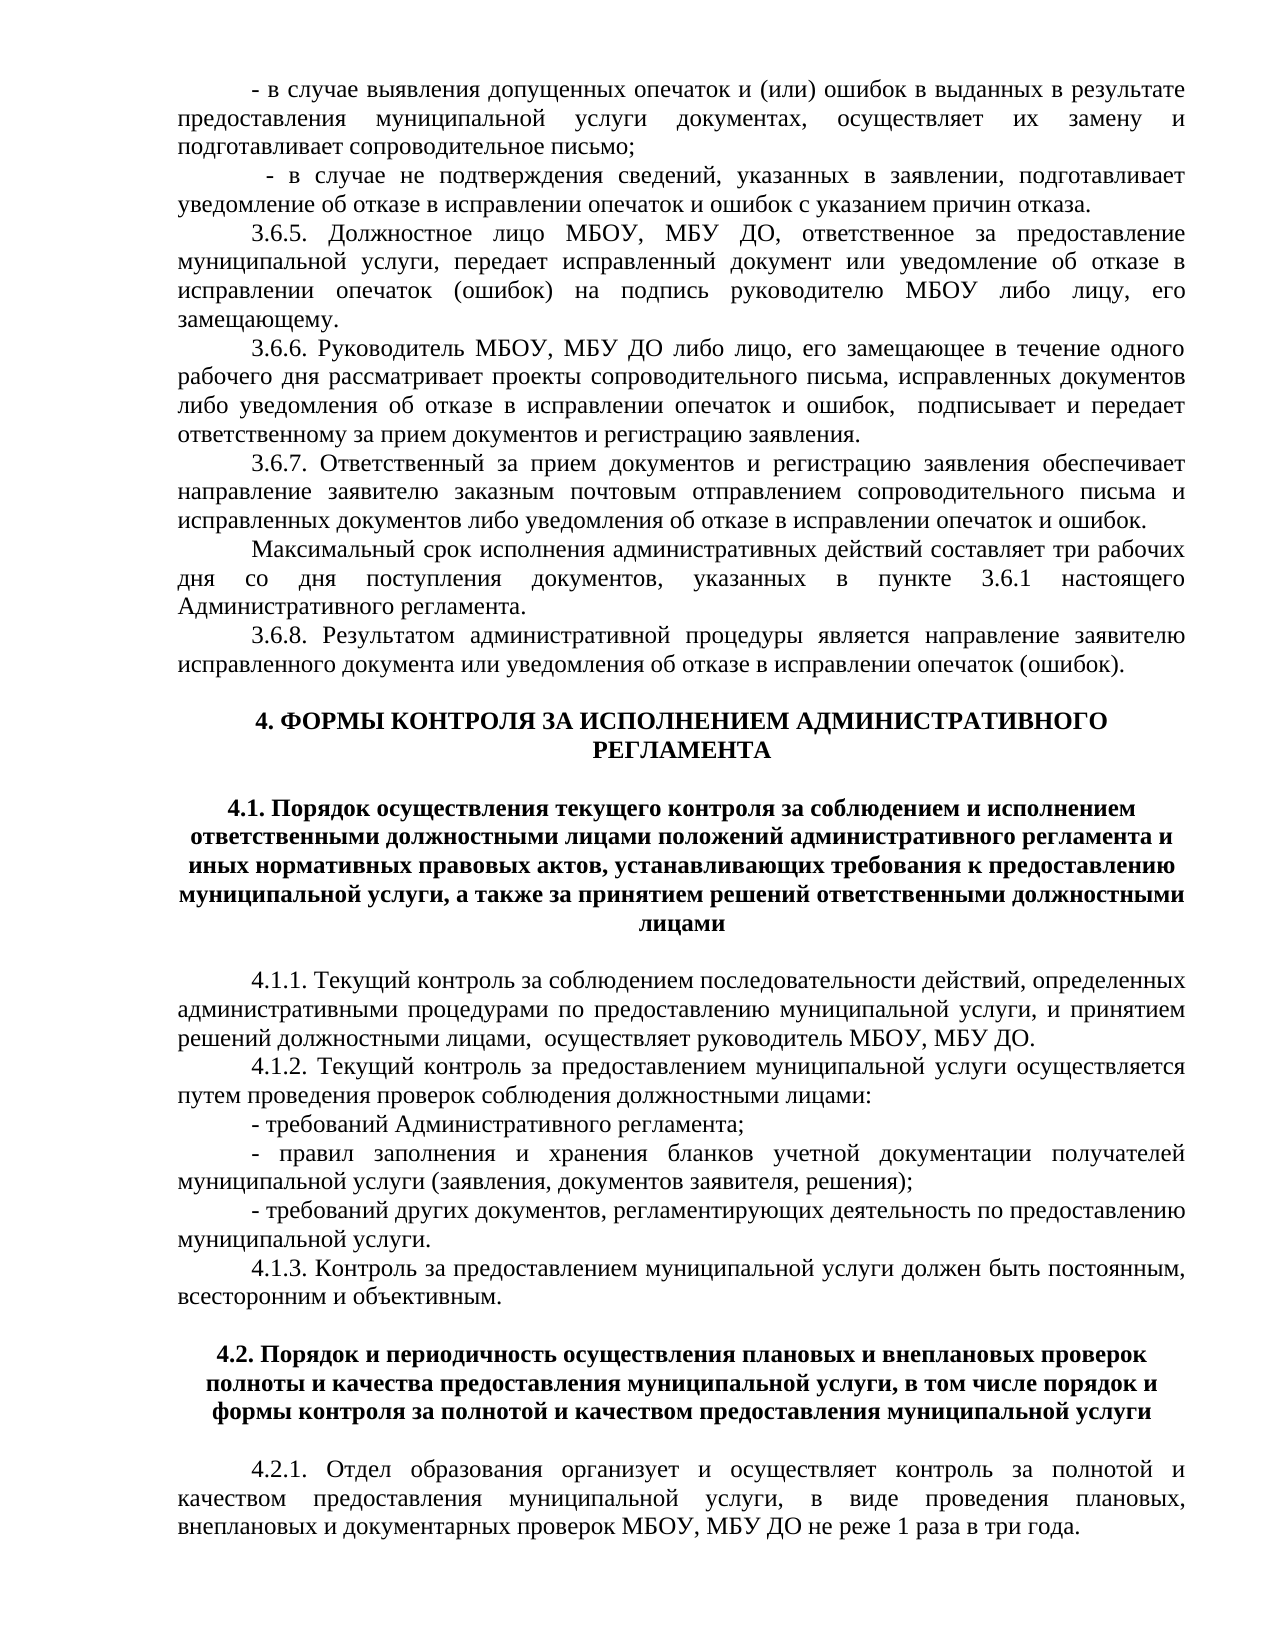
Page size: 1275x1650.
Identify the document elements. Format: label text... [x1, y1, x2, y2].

list 3.6.6. Руководитель МБОУ, МБУ ДО либо лицо, его замещающее в течение одного рабочего дня рассматривает проекты сопроводительного письма, исправленных документов либо уведомления об отказе в исправлении опечаток и ошибок, подписывает и передает ответственному за прием документов и регистрацию заявления. [177, 333, 1186, 448]
list - в случае выявления допущенных опечаток и (или) ошибок в выданных в результате предоставления муниципальной услуги документах, осуществляет их замену и подготавливает сопроводительное письмо; [177, 74, 1186, 160]
text 4.1.2. Текущий контроль за предоставлением муниципальной услуги осуществляется путем проведения проверок соблюдения должностными лицами: [177, 1051, 1186, 1109]
list 3.6.7. Ответственный за прием документов и регистрацию заявления обеспечивает направление заявителю заказным почтовым отправлением сопроводительного письма и исправленных документов либо уведомления об отказе в исправлении опечаток и ошибок. [177, 448, 1186, 534]
text 4.1. Порядок осуществления текущего контроля за соблюдением и исполнением ответственными должностными лицами положений административного регламента и иных нормативных правовых актов, устанавливающих требования к предоставлению муниципальной услуги, а также за принятием решений ответственными должностными лицами [177, 793, 1186, 936]
text - требований Административного регламента; [177, 1109, 1186, 1138]
text 4. ФОРМЫ КОНТРОЛЯ ЗА ИСПОЛНЕНИЕМ АДМИНИСТРАТИВНОГО РЕГЛАМЕНТА [177, 706, 1186, 764]
text 4.2.1. Отдел образования организует и осуществляет контроль за полнотой и качеством предоставления муниципальной услуги, в виде проведения плановых, внеплановых и документарных проверок МБОУ, МБУ ДО не реже 1 раза в три года. [177, 1454, 1186, 1540]
text 4.2. Порядок и периодичность осуществления плановых и внеплановых проверок полноты и качества предоставления муниципальной услуги, в том числе порядок и формы контроля за полнотой и качеством предоставления муниципальной услуги [177, 1339, 1186, 1425]
text - требований других документов, регламентирующих деятельность по предоставлению муниципальной услуги. [177, 1195, 1186, 1253]
list 3.6.8. Результатом административной процедуры является направление заявителю исправленного документа или уведомления об отказе в исправлении опечаток (ошибок). [177, 620, 1186, 678]
list 3.6.5. Должностное лицо МБОУ, МБУ ДО, ответственное за предоставление муниципальной услуги, передает исправленный документ или уведомление об отказе в исправлении опечаток (ошибок) на подпись руководителю МБОУ либо лицу, его замещающему. [177, 218, 1186, 333]
text - правил заполнения и хранения бланков учетной документации получателей муниципальной услуги (заявления, документов заявителя, решения); [177, 1138, 1186, 1195]
list - в случае не подтверждения сведений, указанных в заявлении, подготавливает уведомление об отказе в исправлении опечаток и ошибок с указанием причин отказа. [177, 160, 1186, 218]
text 4.1.3. Контроль за предоставлением муниципальной услуги должен быть постоянным, всесторонним и объективным. [177, 1253, 1186, 1310]
text 4.1.1. Текущий контроль за соблюдением последовательности действий, определенных административными процедурами по предоставлению муниципальной услуги, и принятием решений должностными лицами, осуществляет руководитель МБОУ, МБУ ДО. [177, 965, 1186, 1051]
list Максимальный срок исполнения административных действий составляет три рабочих дня со дня поступления документов, указанных в пункте 3.6.1 настоящего Административного регламента. [177, 534, 1186, 620]
